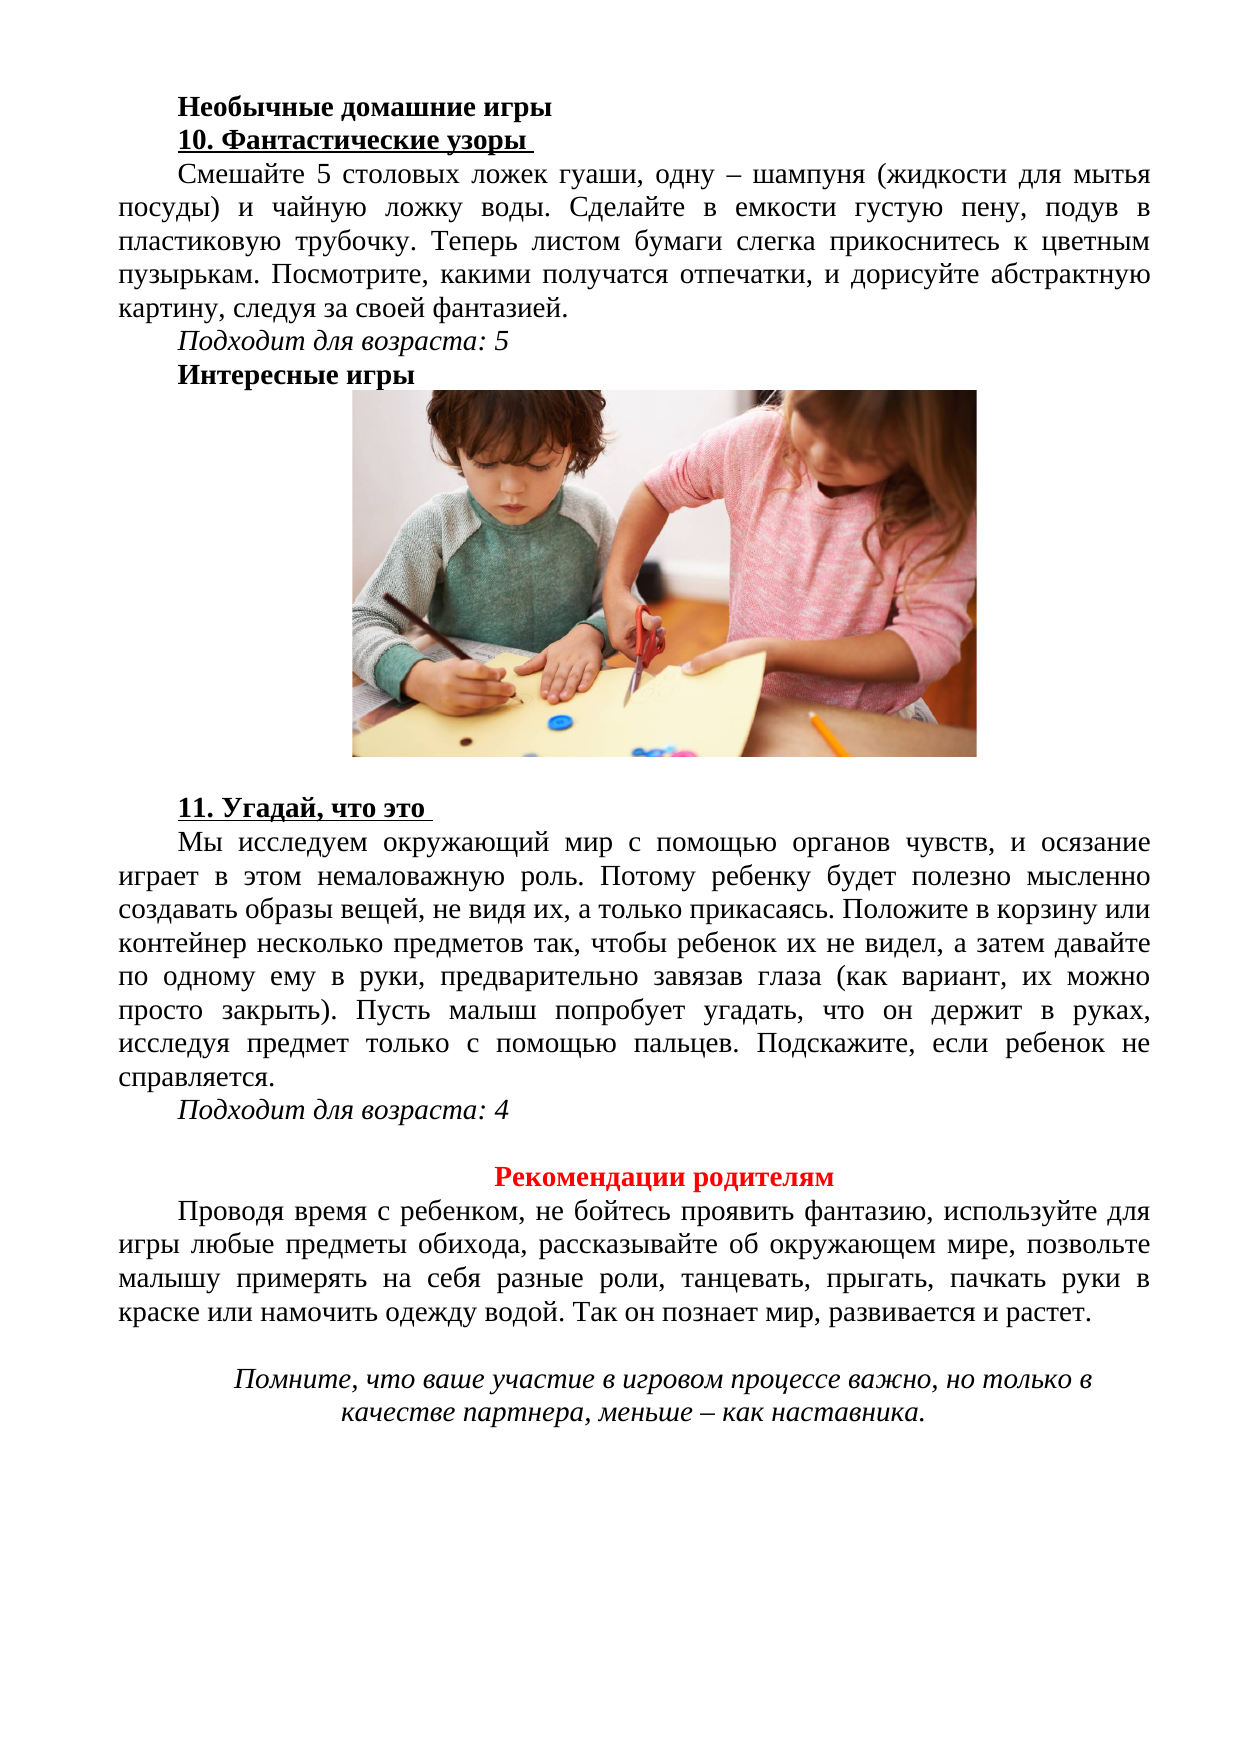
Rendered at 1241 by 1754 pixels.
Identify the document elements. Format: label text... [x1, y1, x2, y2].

text 10. Фантастические узоры [118, 122, 1152, 156]
text Подходит для возраста: 4 [118, 1092, 1152, 1126]
text Необычные домашние игры [118, 89, 1152, 122]
text 11. Угадай, что это [118, 791, 1152, 824]
text Рекомендации родителям [118, 1159, 1152, 1193]
text Подходит для возраста: 5 [118, 323, 1152, 357]
text Смешайте 5 столовых ложек гуаши, одну – шампуня (жидкости для мытья посуды) и чайную ложку воды. Сделайте в емкости густую пену, подув в пластиковую трубочку. Теперь листом бумаги слегка прикоснитесь к цветным пузырькам. Посмотрите, какими получатся отпечатки, и дорисуйте абстрактную картину, следуя за своей фантазией. [118, 156, 1152, 323]
text Интересные игры [118, 357, 1152, 391]
text Проводя время с ребенком, не бойтесь проявить фантазию, используйте для игры любые предметы обихода, рассказывайте об окружающем мире, позвольте малышу примерять на себя разные роли, танцевать, прыгать, пачкать руки в краске или намочить одежду водой. Так он познает мир, развивается и растет. [118, 1193, 1152, 1327]
text Мы исследуем окружающий мир с помощью органов чувств, и осязание играет в этом немаловажную роль. Потому ребенку будет полезно мысленно создавать образы вещей, не видя их, а только прикасаясь. Положите в корзину или контейнер несколько предметов так, чтобы ребенок их не видел, а затем давайте по одному ему в руки, предварительно завязав глаза (как вариант, их можно просто закрыть). Пусть малыш попробует угадать, что он держит в руках, исследуя предмет только с помощью пальцев. Подскажите, если ребенок не справляется. [118, 824, 1152, 1092]
text Помните, что ваше участие в игровом процессе важно, но только в качестве партнера, меньше – как наставника. [118, 1361, 1152, 1428]
picture [352, 390, 977, 757]
